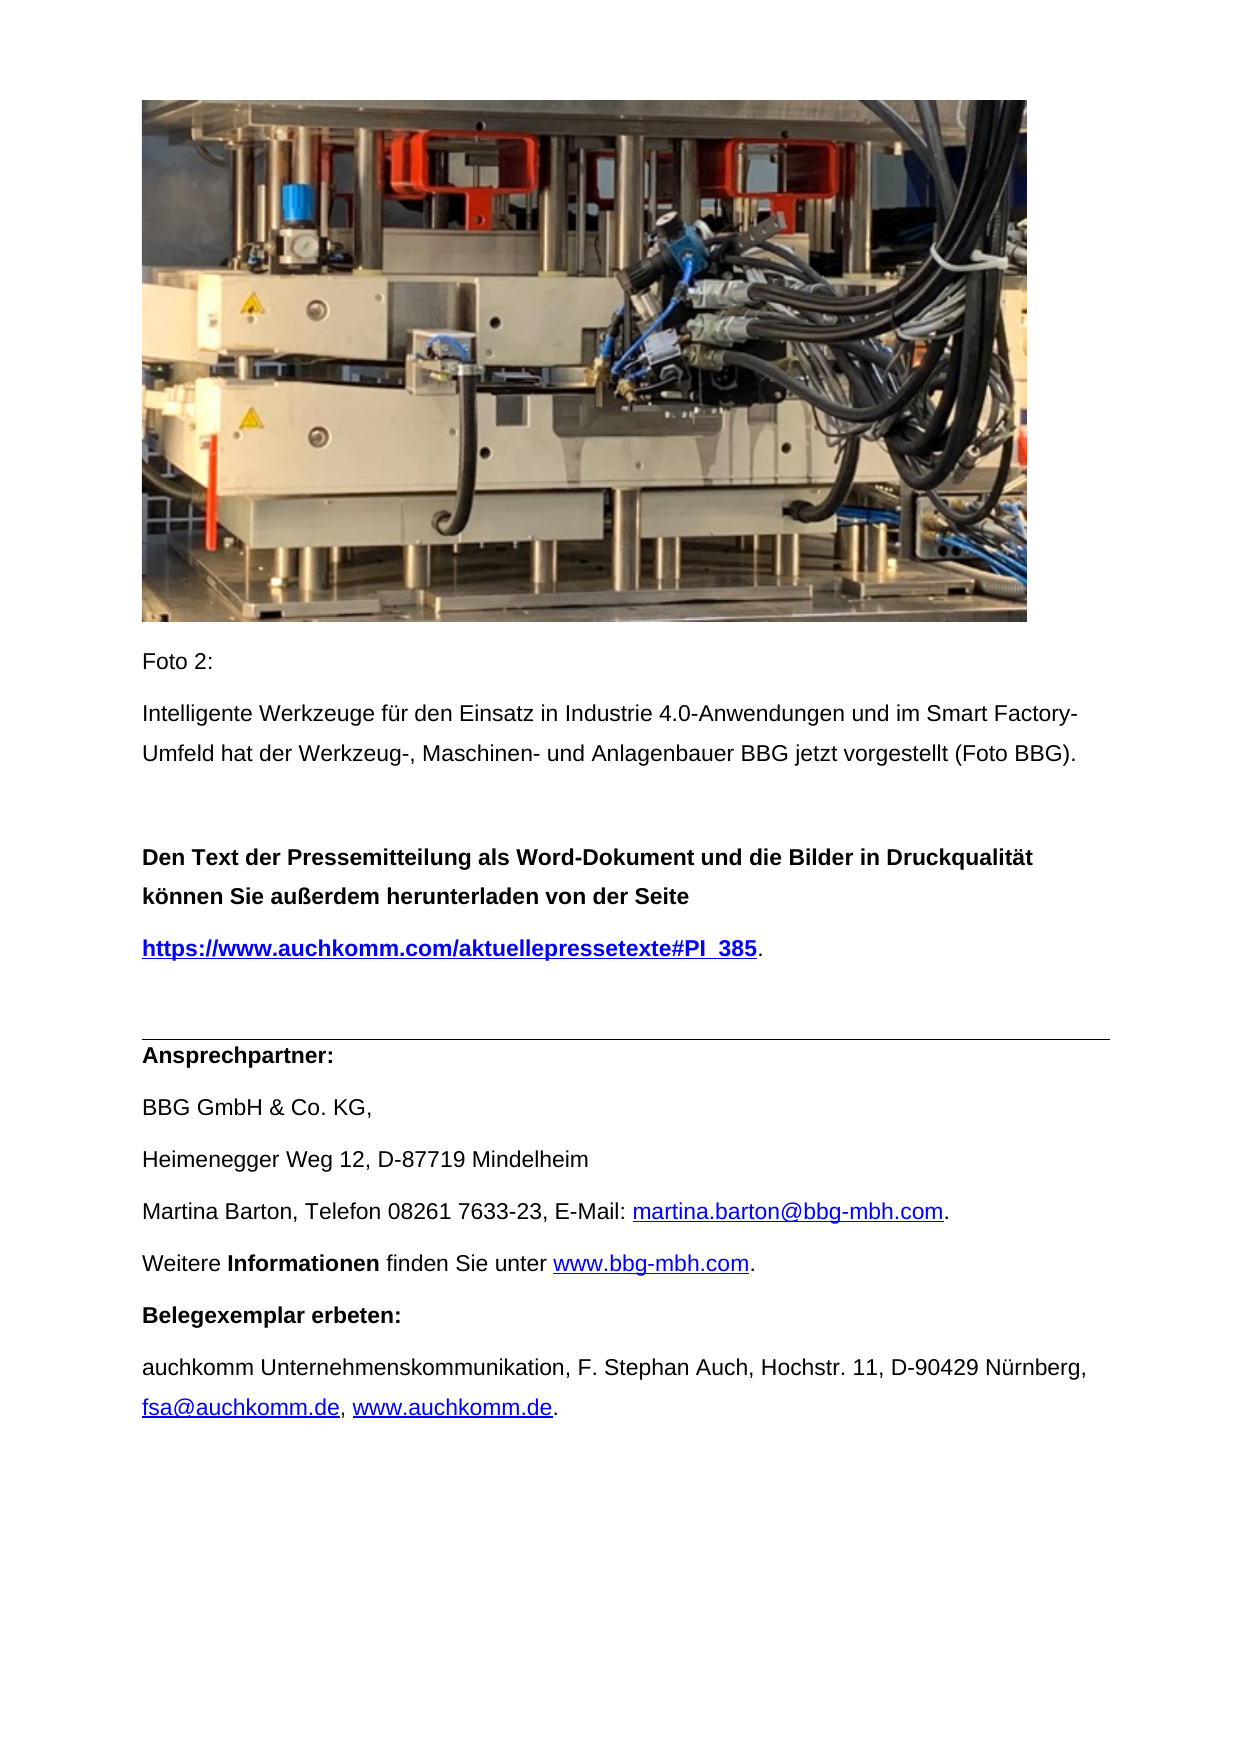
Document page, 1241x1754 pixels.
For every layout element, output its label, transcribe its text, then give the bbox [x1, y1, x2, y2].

text Heimenegger Weg 12, D-87719 Mindelheim [142, 1146, 1110, 1172]
text Intelligente Werkzeuge für den Einsatz in Industrie 4.0-Anwendungen und im Smart Factory-Umfeld hat der Werkzeug-, Maschinen- und Anlagenbauer BBG jetzt vorgestellt (Foto BBG). [142, 700, 1110, 766]
text Belegexemplar erbeten: [142, 1302, 1110, 1328]
picture [141, 100, 1027, 622]
text Ansprechpartner: [142, 1040, 1110, 1068]
text auchkomm Unternehmenskommunikation, F. Stephan Auch, Hochstr. 11, D-90429 Nürnberg, fsa@auchkomm.de, www.auchkomm.de. [142, 1354, 1110, 1420]
text Martina Barton, Telefon 08261 7633-23, E-Mail: martina.barton@bbg-mbh.com. [142, 1198, 1110, 1224]
text Foto 2: [142, 648, 1110, 674]
text https://www.auchkomm.com/aktuellepressetexte#PI_385. [142, 935, 1110, 961]
text BBG GmbH & Co. KG, [142, 1094, 1110, 1121]
text Weitere Informationen finden Sie unter www.bbg-mbh.com. [142, 1250, 1110, 1276]
text Den Text der Pressemitteilung als Word-Dokument und die Bilder in Druckqualität können Sie außerdem herunterladen von der Seite [142, 844, 1110, 909]
